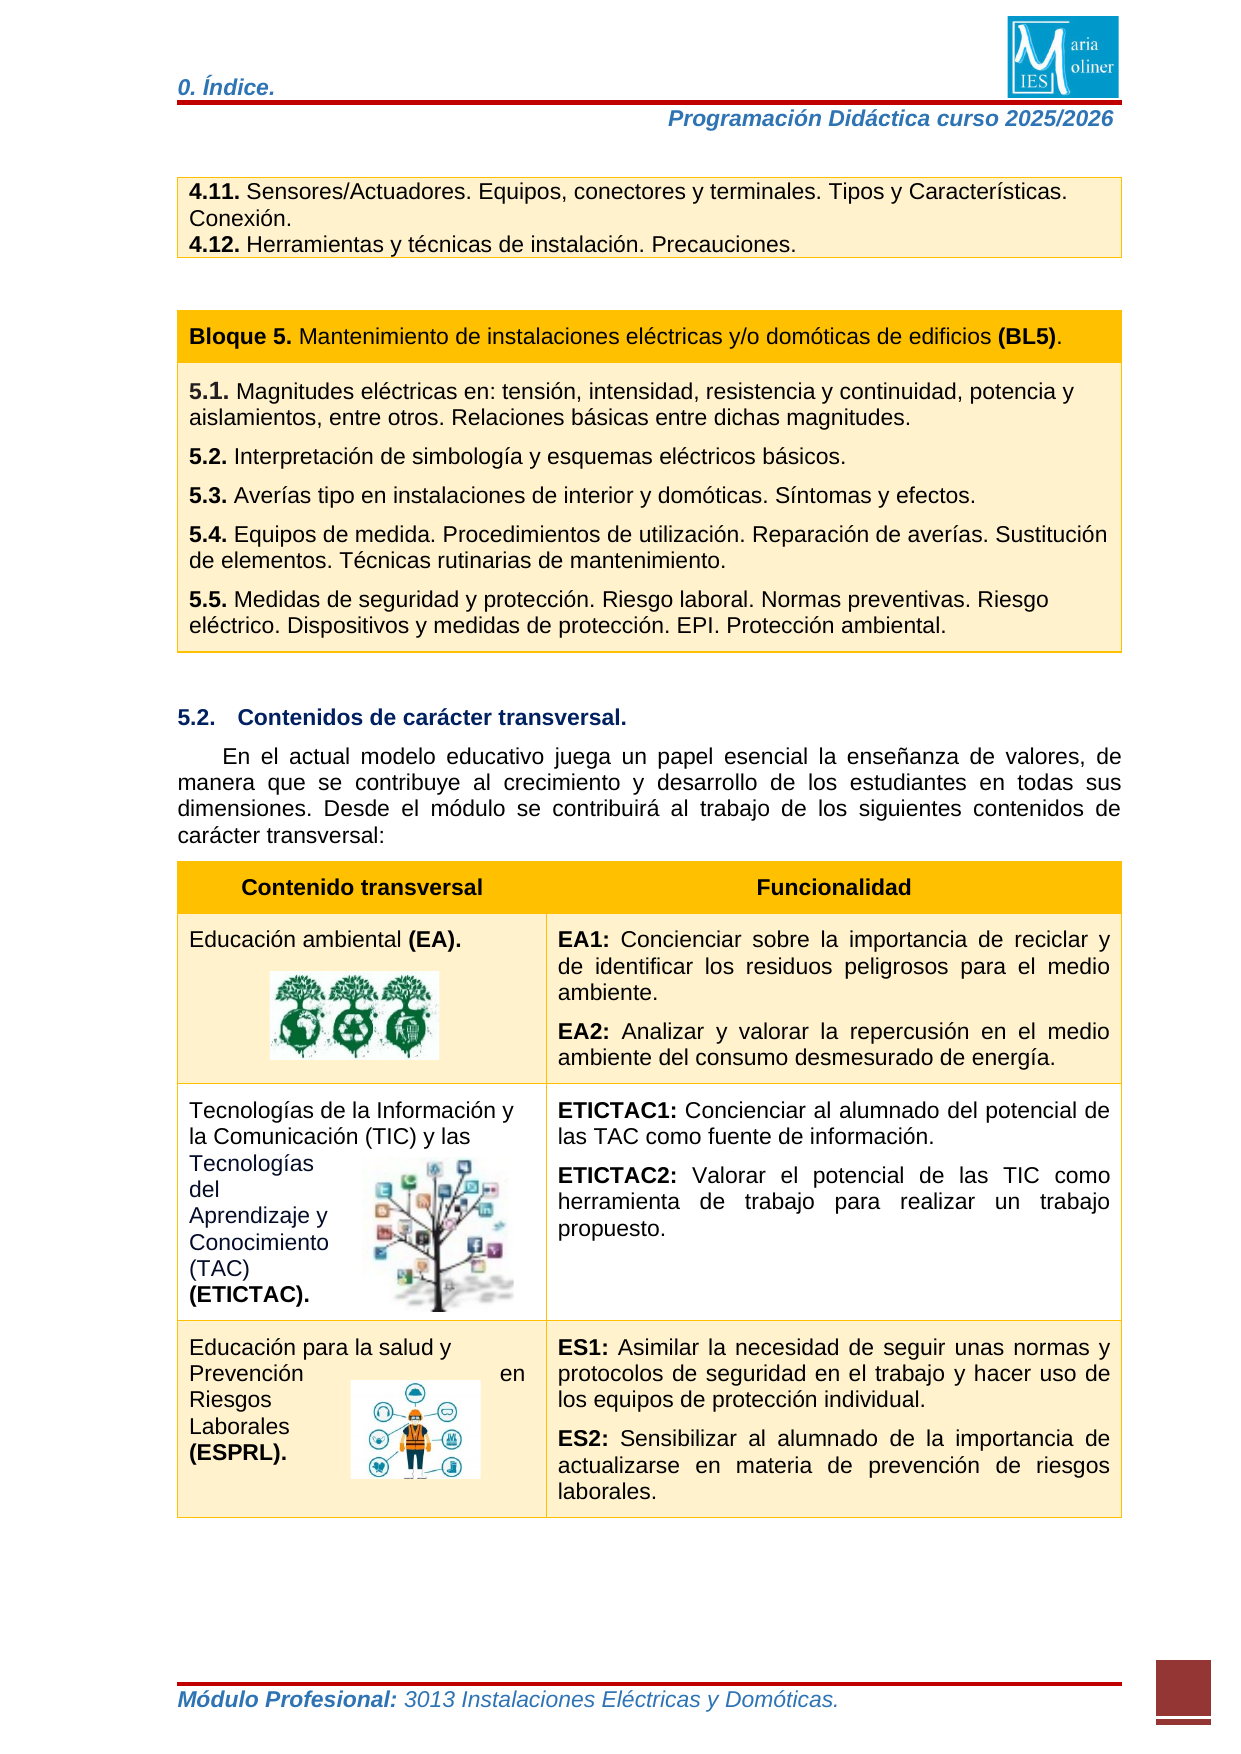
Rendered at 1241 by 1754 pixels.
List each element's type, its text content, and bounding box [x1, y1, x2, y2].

list En el actual modelo educativo juega un papel esencial la enseñanza de valores, de manera que se contribuye al crecimiento y desarrollo de los estudiantes en todas sus dimensiones. Desde el módulo se contribuirá al trabajo de los siguientes contenidos de carácter transversal: [177, 743, 1122, 848]
table_header Bloque 5. Mantenimiento de instalaciones eléctricas y/o domóticas de edificios (BL5). [178, 311, 1121, 362]
picture [1092, 65, 1098, 72]
subtitle Contenidos de carácter transversal. [177, 704, 1122, 730]
table_cell EA1: Concienciar sobre la importancia de reciclar y de identificar los residuos peligrosos para el medio ambiente. EA2: Analizar y valorar la repercusión en el medio ambiente del consumo desmesurado de energía. [547, 914, 1121, 1083]
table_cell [178, 178, 1121, 257]
table_cell Educación para la salud y Prevención en Riesgos Laborales (ESPRL). [178, 1321, 546, 1517]
picture [1072, 42, 1078, 49]
table_cell ETICTAC1: Concienciar al alumnado del potencial de las TAC como fuente de información. ETICTAC2: Valorar el potencial de las TIC como herramienta de trabajo para realizar un trabajo propuesto. [547, 1084, 1121, 1320]
table_header Contenido transversal [178, 862, 546, 913]
table_cell Educación ambiental (EA). [178, 914, 546, 1083]
table_cell ES1: Asimilar la necesidad de seguir unas normas y protocolos de seguridad en el trabajo y hacer uso de los equipos de protección individual. ES2: Sensibilizar al alumnado de la importancia de actualizarse en materia de prevención de riesgos laborales. [547, 1321, 1121, 1517]
picture [362, 1157, 514, 1312]
table_cell Tecnologías de la Información y la Comunicación (TIC) y las Tecnologías del Aprendizaje y Conocimiento (TAC) (ETICTAC). [178, 1084, 546, 1320]
picture [269, 971, 440, 1060]
picture [350, 1380, 481, 1479]
picture [1087, 43, 1097, 50]
table_header Funcionalidad [547, 862, 1121, 913]
picture [1013, 22, 1070, 95]
table_cell 5.1. Magnitudes eléctricas en: tensión, intensidad, resistencia y continuidad, potencia y aislamientos, entre otros. Relaciones básicas entre dichas magnitudes. 5.2. Interpretación de simbología y esquemas eléctricos básicos. 5.3. Averías tipo en instalaciones de interior y domóticas. Síntomas y efectos. 5.4. Equipos de medida. Procedimientos de utilización. Reparación de averías. Sustitución de elementos. Técnicas rutinarias de mantenimiento. 5.5. Medidas de seguridad y protección. Riesgo laboral. Normas preventivas. Riesgo eléctrico. Dispositivos y medidas de protección. EPI. Protección ambiental. [178, 363, 1121, 651]
